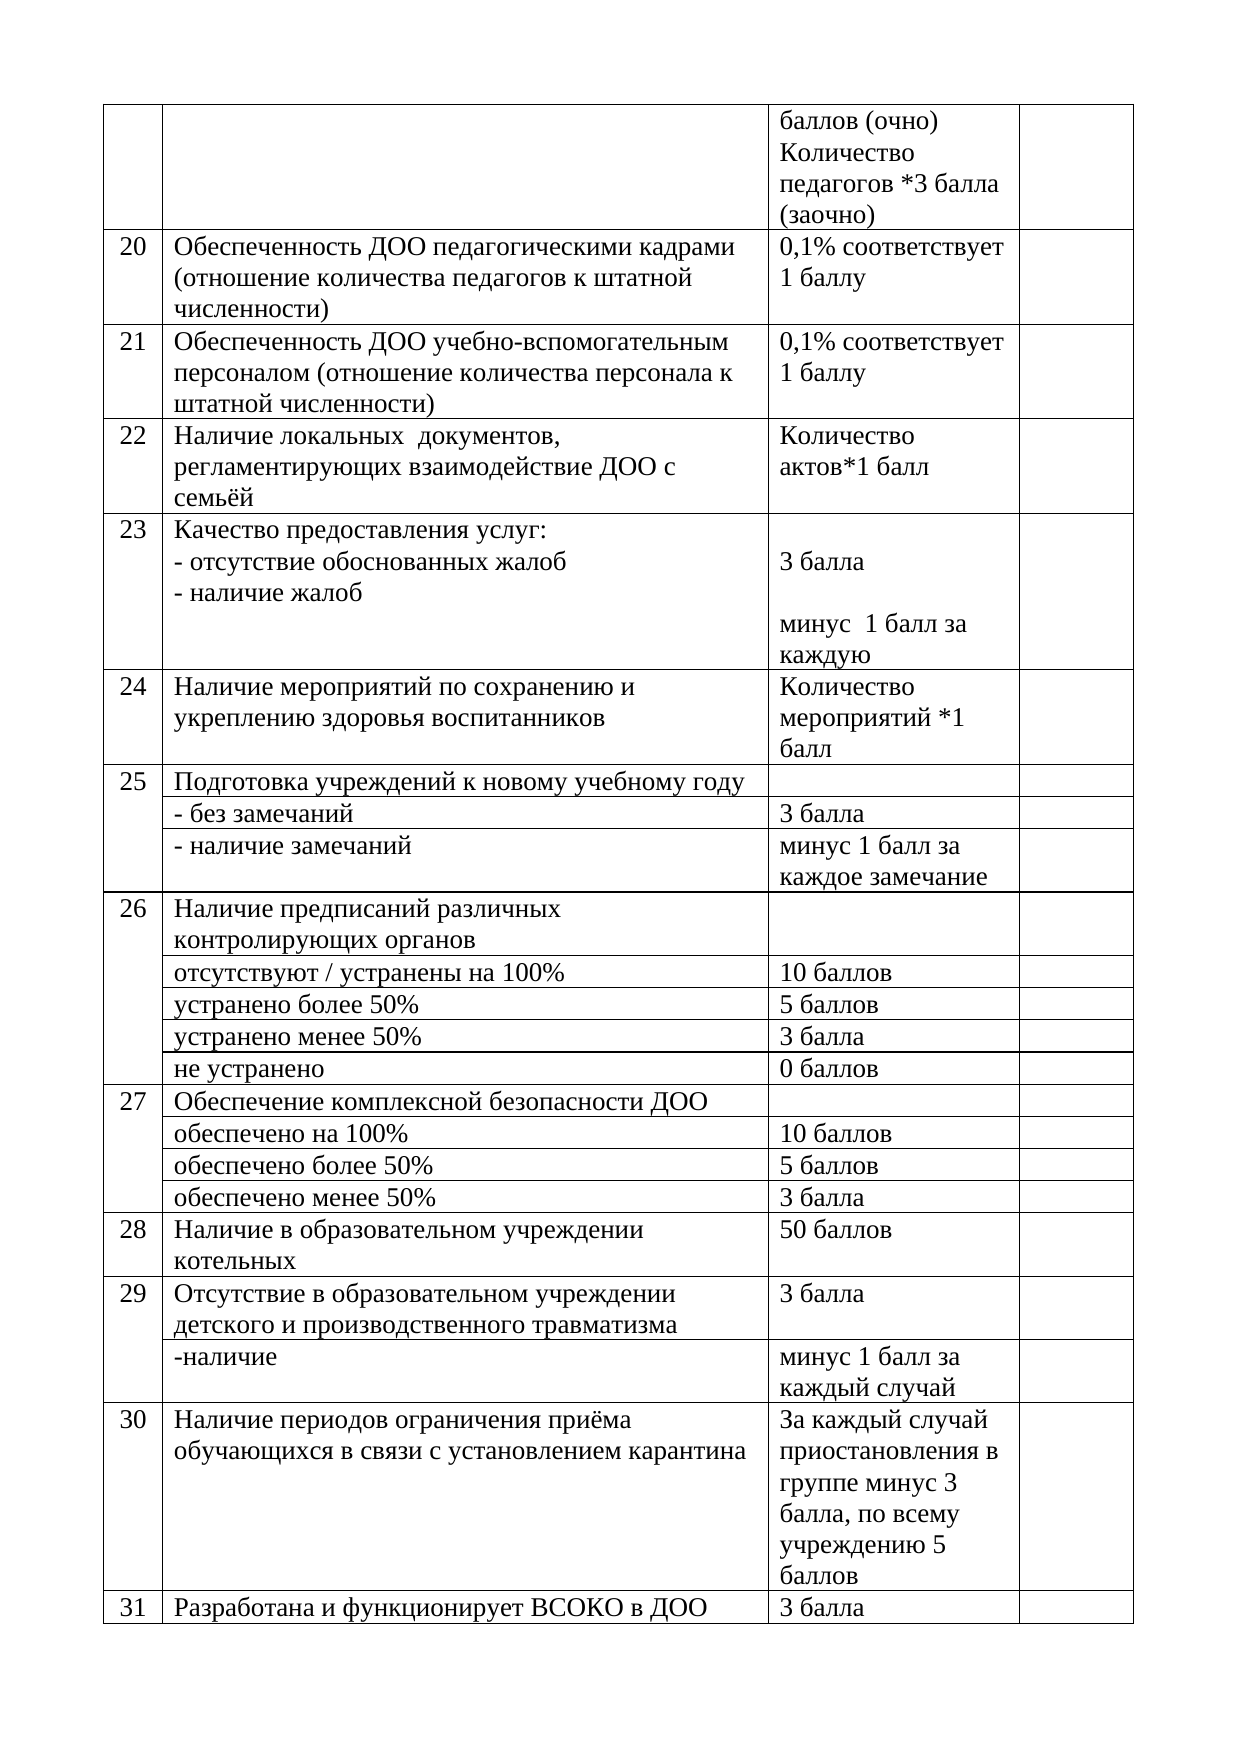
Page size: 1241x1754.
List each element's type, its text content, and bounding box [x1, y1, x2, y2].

table_cell - наличие замечаний [163, 829, 768, 891]
table_cell минус 1 балл за каждое замечание [769, 829, 1019, 891]
table_cell [1020, 988, 1133, 1019]
table_cell [769, 765, 1019, 796]
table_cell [163, 105, 768, 229]
table_cell [1020, 956, 1133, 987]
table_cell 22 [104, 419, 162, 512]
table_cell [1020, 670, 1133, 764]
table_cell Наличие предписаний различных контролирующих органов [163, 893, 768, 955]
table_cell не устранено [163, 1053, 768, 1083]
table_cell [769, 1085, 1019, 1116]
table_cell Наличие мероприятий по сохранению и укреплению здоровья воспитанников [163, 670, 768, 764]
table_cell 10 баллов [769, 1117, 1019, 1148]
table_cell За каждый случай приостановления в группе минус 3 балла, по всему учреждению 5 баллов [769, 1403, 1019, 1590]
table_cell 10 баллов [769, 956, 1019, 987]
table_cell [1020, 1591, 1133, 1622]
table_cell Отсутствие в образовательном учреждении детского и производственного травматизма [163, 1277, 768, 1339]
table_cell [1020, 1117, 1133, 1148]
table_cell [1020, 230, 1133, 323]
table_cell 0 баллов [769, 1053, 1019, 1083]
table_cell - без замечаний [163, 797, 768, 828]
table_cell Подготовка учреждений к новому учебному году [163, 765, 768, 796]
table_cell 31 [104, 1591, 162, 1622]
table_cell Наличие локальных документов, регламентирующих взаимодействие ДОО с семьёй [163, 419, 768, 512]
table_cell Обеспечение комплексной безопасности ДОО [163, 1085, 768, 1116]
table_cell 29 [104, 1277, 162, 1402]
table_cell [1020, 1149, 1133, 1180]
table_cell 3 балла минус 1 балл за каждую [769, 514, 1019, 669]
table_cell устранено менее 50% [163, 1020, 768, 1051]
table_cell [1020, 1053, 1133, 1083]
table_cell Наличие в образовательном учреждении котельных [163, 1213, 768, 1276]
table_cell Наличие периодов ограничения приёма обучающихся в связи с установлением карантина [163, 1403, 768, 1590]
table_cell 20 [104, 230, 162, 323]
table_cell [1020, 1340, 1133, 1402]
table_cell Обеспеченность ДОО учебно-вспомогательным персоналом (отношение количества персонала к штатной численности) [163, 325, 768, 418]
table_cell [1020, 1020, 1133, 1051]
table_cell [1020, 1181, 1133, 1212]
table_cell [1020, 765, 1133, 796]
table_cell [769, 893, 1019, 955]
table_cell 3 балла [769, 797, 1019, 828]
table_cell 0,1% соответствует 1 баллу [769, 230, 1019, 323]
table_cell [1020, 105, 1133, 229]
table_cell устранено более 50% [163, 988, 768, 1019]
table_cell -наличие [163, 1340, 768, 1402]
table_cell [1020, 325, 1133, 418]
table_cell [1020, 1277, 1133, 1339]
table_cell [1020, 419, 1133, 512]
table_cell [1020, 1403, 1133, 1590]
table_cell 50 баллов [769, 1213, 1019, 1276]
table_cell 23 [104, 514, 162, 669]
table_cell [1020, 893, 1133, 955]
table_cell обеспечено менее 50% [163, 1181, 768, 1212]
table_cell обеспечено на 100% [163, 1117, 768, 1148]
table_cell 3 балла [769, 1591, 1019, 1622]
table_cell [1020, 514, 1133, 669]
table_cell Количество актов*1 балл [769, 419, 1019, 512]
table_cell 5 баллов [769, 988, 1019, 1019]
table_cell 3 балла [769, 1181, 1019, 1212]
table_cell 25 [104, 765, 162, 891]
table_cell Разработана и функционирует ВСОКО в ДОО [163, 1591, 768, 1622]
table_cell 28 [104, 1213, 162, 1276]
table_cell 3 балла [769, 1277, 1019, 1339]
table_cell отсутствуют / устранены на 100% [163, 956, 768, 987]
table_cell 30 [104, 1403, 162, 1590]
table_cell 21 [104, 325, 162, 418]
table_cell 0,1% соответствует 1 баллу [769, 325, 1019, 418]
table_cell обеспечено более 50% [163, 1149, 768, 1180]
table_cell минус 1 балл за каждый случай [769, 1340, 1019, 1402]
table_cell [769, 105, 1019, 229]
table_cell 27 [104, 1085, 162, 1212]
table_cell Обеспеченность ДОО педагогическими кадрами (отношение количества педагогов к штатной численности) [163, 230, 768, 323]
table_cell 24 [104, 670, 162, 764]
table_cell [1020, 829, 1133, 891]
table_cell [1020, 1213, 1133, 1276]
table_cell 26 [104, 893, 162, 1083]
table_cell Качество предоставления услуг: - отсутствие обоснованных жалоб - наличие жалоб [163, 514, 768, 669]
table_cell [1020, 1085, 1133, 1116]
table_cell Количество мероприятий *1 балл [769, 670, 1019, 764]
table_cell 5 баллов [769, 1149, 1019, 1180]
table_cell 3 балла [769, 1020, 1019, 1051]
table_cell [1020, 797, 1133, 828]
